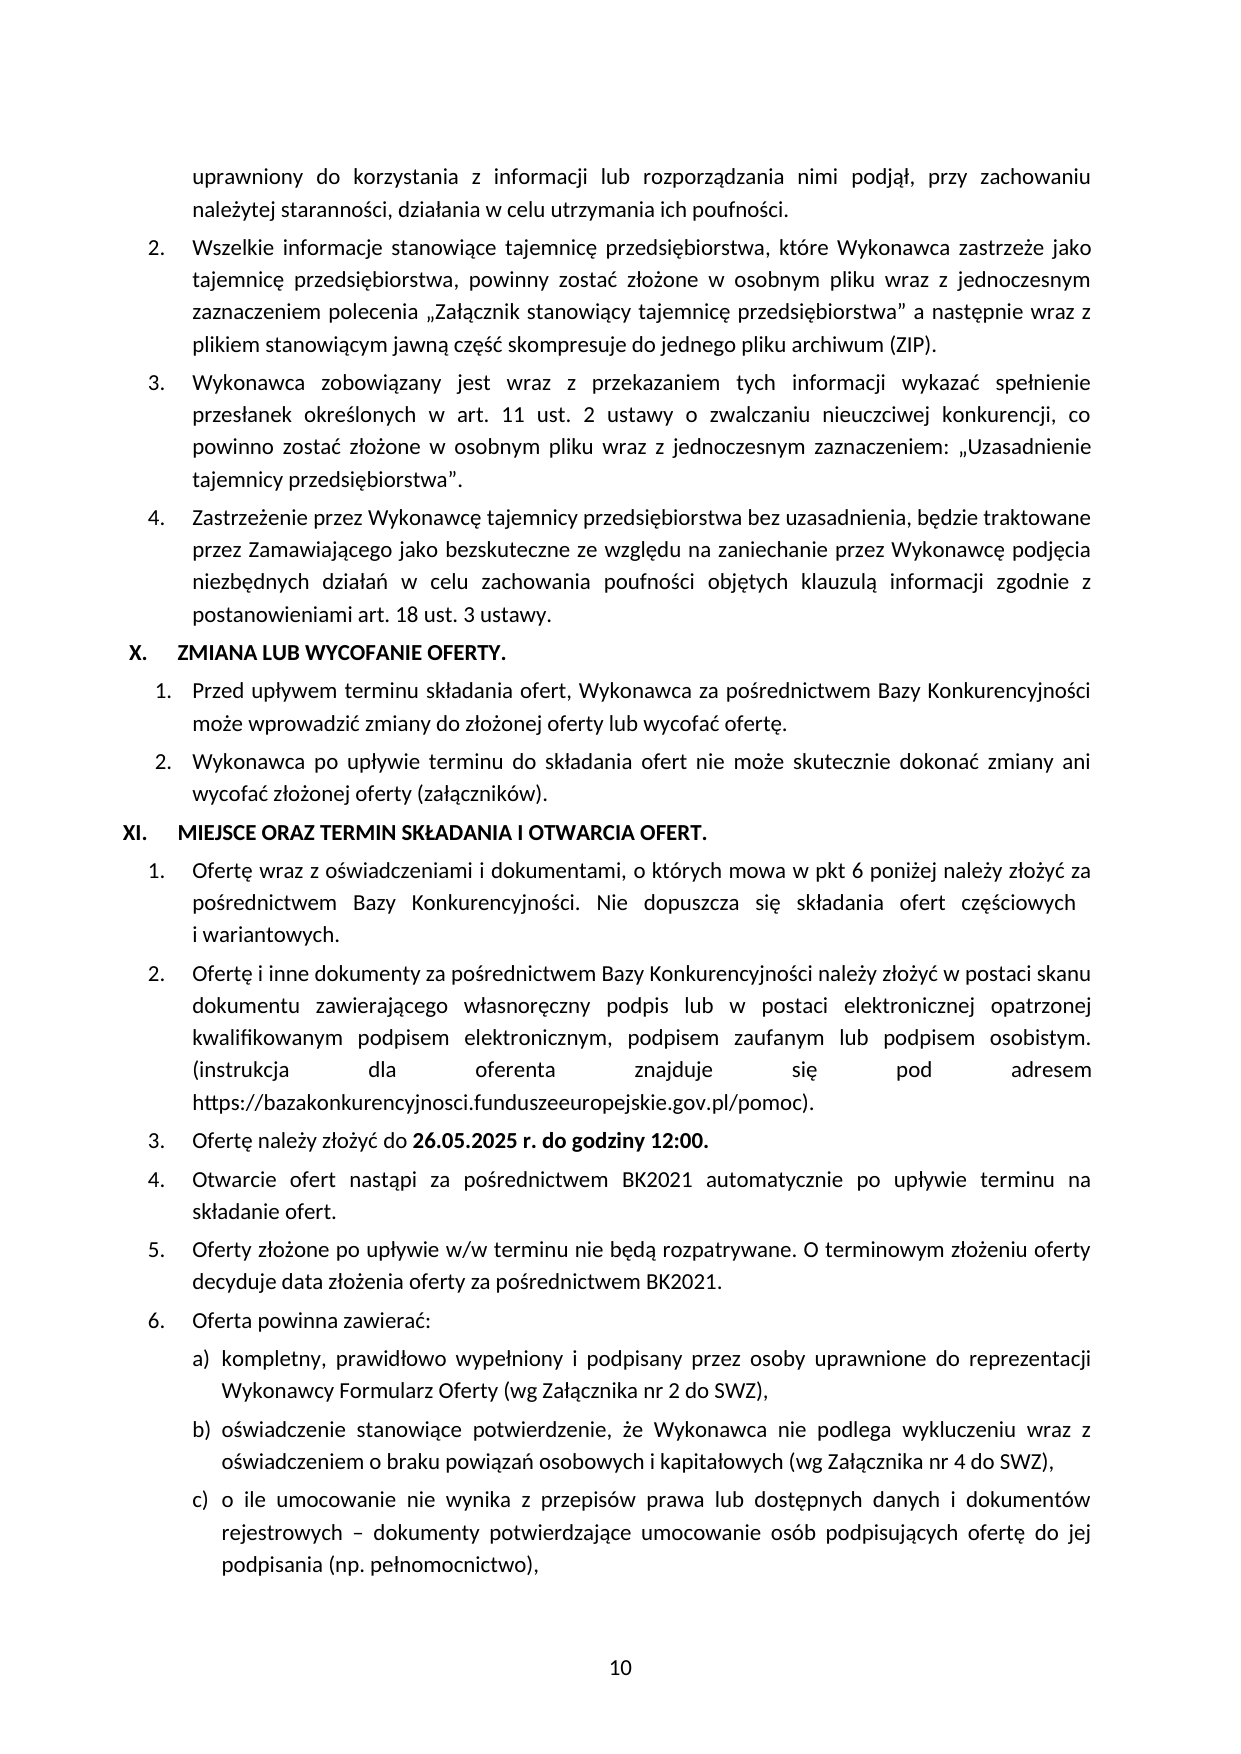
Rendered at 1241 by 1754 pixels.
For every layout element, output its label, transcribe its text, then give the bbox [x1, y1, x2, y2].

list Oferty złożone po upływie w/w terminu nie będą rozpatrywane. O terminowym złożeniu oferty decyduje data złożenia oferty za pośrednictwem BK2021. [148, 1235, 1093, 1296]
list Wszelkie informacje stanowiące tajemnicę przedsiębiorstwa, które Wykonawca zastrzeże jako tajemnicę przedsiębiorstwa, powinny zostać złożone w osobnym pliku wraz z jednoczesnym zaznaczeniem polecenia „Załącznik stanowiący tajemnicę przedsiębiorstwa” a następnie wraz z plikiem stanowiącym jawną część skompresuje do jednego pliku archiwum (ZIP). [148, 233, 1093, 358]
list Wykonawca zobowiązany jest wraz z przekazaniem tych informacji wykazać spełnienie przesłanek określonych w art. 11 ust. 2 ustawy o zwalczaniu nieuczciwej konkurencji, co powinno zostać złożone w osobnym pliku wraz z jednoczesnym zaznaczeniem: „Uzasadnienie tajemnicy przedsiębiorstwa”. [148, 368, 1093, 493]
list oświadczenie stanowiące potwierdzenie, że Wykonawca nie podlega wykluczeniu wraz z oświadczeniem o braku powiązań osobowych i kapitałowych (wg Załącznika nr 4 do SWZ), [192, 1415, 1093, 1475]
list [148, 162, 1093, 223]
list o ile umocowanie nie wynika z przepisów prawa lub dostępnych danych i dokumentów rejestrowych – dokumenty potwierdzające umocowanie osób podpisujących ofertę do jej podpisania (np. pełnomocnictwo), [192, 1486, 1093, 1578]
list Przed upływem terminu składania ofert, Wykonawca za pośrednictwem Bazy Konkurencyjności może wprowadzić zmiany do złożonej oferty lub wycofać ofertę. [154, 677, 1093, 737]
list Ofertę wraz z oświadczeniami i dokumentami, o których mowa w pkt 6 poniżej należy złożyć za pośrednictwem Bazy Konkurencyjności. Nie dopuszcza się składania ofert częściowych i wariantowych. [148, 856, 1093, 949]
list MIEJSCE ORAZ TERMIN SKŁADANIA I OTWARCIA OFERT. [148, 818, 1093, 846]
list Wykonawca po upływie terminu do składania ofert nie może skutecznie dokonać zmiany ani wycofać złożonej oferty (załączników). [154, 747, 1093, 807]
list ZMIANA LUB WYCOFANIE OFERTY. [148, 638, 1093, 666]
list Zastrzeżenie przez Wykonawcę tajemnicy przedsiębiorstwa bez uzasadnienia, będzie traktowane przez Zamawiającego jako bezskuteczne ze względu na zaniechanie przez Wykonawcę podjęcia niezbędnych działań w celu zachowania poufności objętych klauzulą informacji zgodnie z postanowieniami art. 18 ust. 3 ustawy. [148, 503, 1093, 628]
list Ofertę i inne dokumenty za pośrednictwem Bazy Konkurencyjności należy złożyć w postaci skanu dokumentu zawierającego własnoręczny podpis lub w postaci elektronicznej opatrzonej kwalifikowanym podpisem elektronicznym, podpisem zaufanym lub podpisem osobistym. (instrukcja dla oferenta znajduje się pod adresem https://bazakonkurencyjnosci.funduszeeuropejskie.gov.pl/pomoc). [148, 959, 1093, 1116]
list Oferta powinna zawierać: [148, 1306, 1093, 1334]
list Ofertę należy złożyć do 26.05.2025 r. do godziny 12:00. [148, 1126, 1093, 1154]
list Otwarcie ofert nastąpi za pośrednictwem BK2021 automatycznie po upływie terminu na składanie ofert. [148, 1165, 1093, 1225]
list kompletny, prawidłowo wypełniony i podpisany przez osoby uprawnione do reprezentacji Wykonawcy Formularz Oferty (wg Załącznika nr 2 do SWZ), [192, 1344, 1093, 1404]
